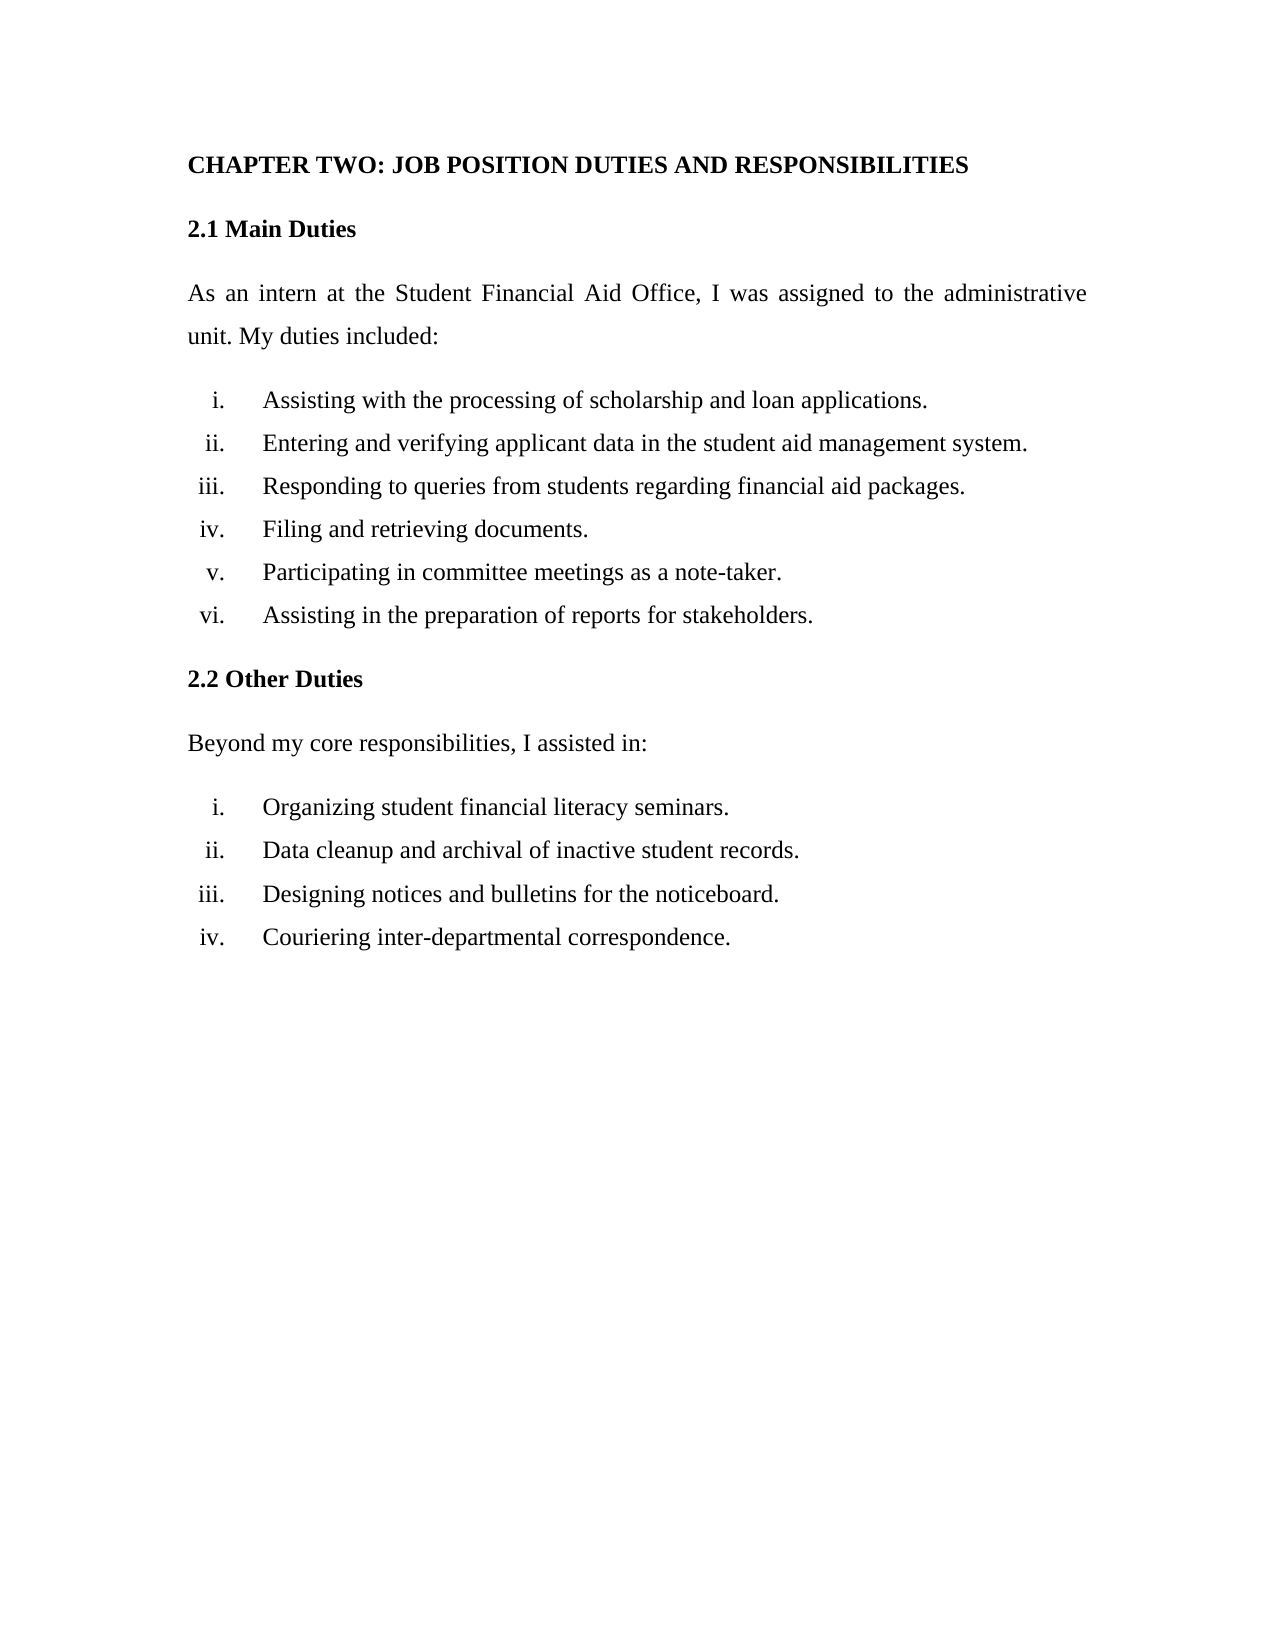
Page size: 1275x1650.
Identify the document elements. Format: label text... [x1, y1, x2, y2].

list Filing and retrieving documents. [225, 514, 1087, 543]
list Couriering inter-departmental correspondence. [225, 922, 1087, 951]
text 2.2 Other Duties [187, 664, 1087, 693]
list Participating in committee meetings as a note-taker. [225, 557, 1087, 586]
text As an intern at the Student Financial Aid Office, I was assigned to the administrative unit. My duties included: [187, 278, 1087, 350]
list Assisting with the processing of scholarship and loan applications. [225, 385, 1087, 414]
text Beyond my core responsibilities, I assisted in: [187, 728, 1087, 757]
list Responding to queries from students regarding financial aid packages. [225, 471, 1087, 500]
list Designing notices and bulletins for the noticeboard. [225, 879, 1087, 907]
text CHAPTER TWO: JOB POSITION DUTIES AND RESPONSIBILITIES [187, 150, 1087, 179]
list Assisting in the preparation of reports for stakeholders. [225, 601, 1087, 629]
list Entering and verifying applicant data in the student aid management system. [225, 428, 1087, 457]
list Organizing student financial literacy seminars. [225, 792, 1087, 821]
list Data cleanup and archival of inactive student records. [225, 836, 1087, 864]
text 2.1 Main Duties [187, 214, 1087, 243]
